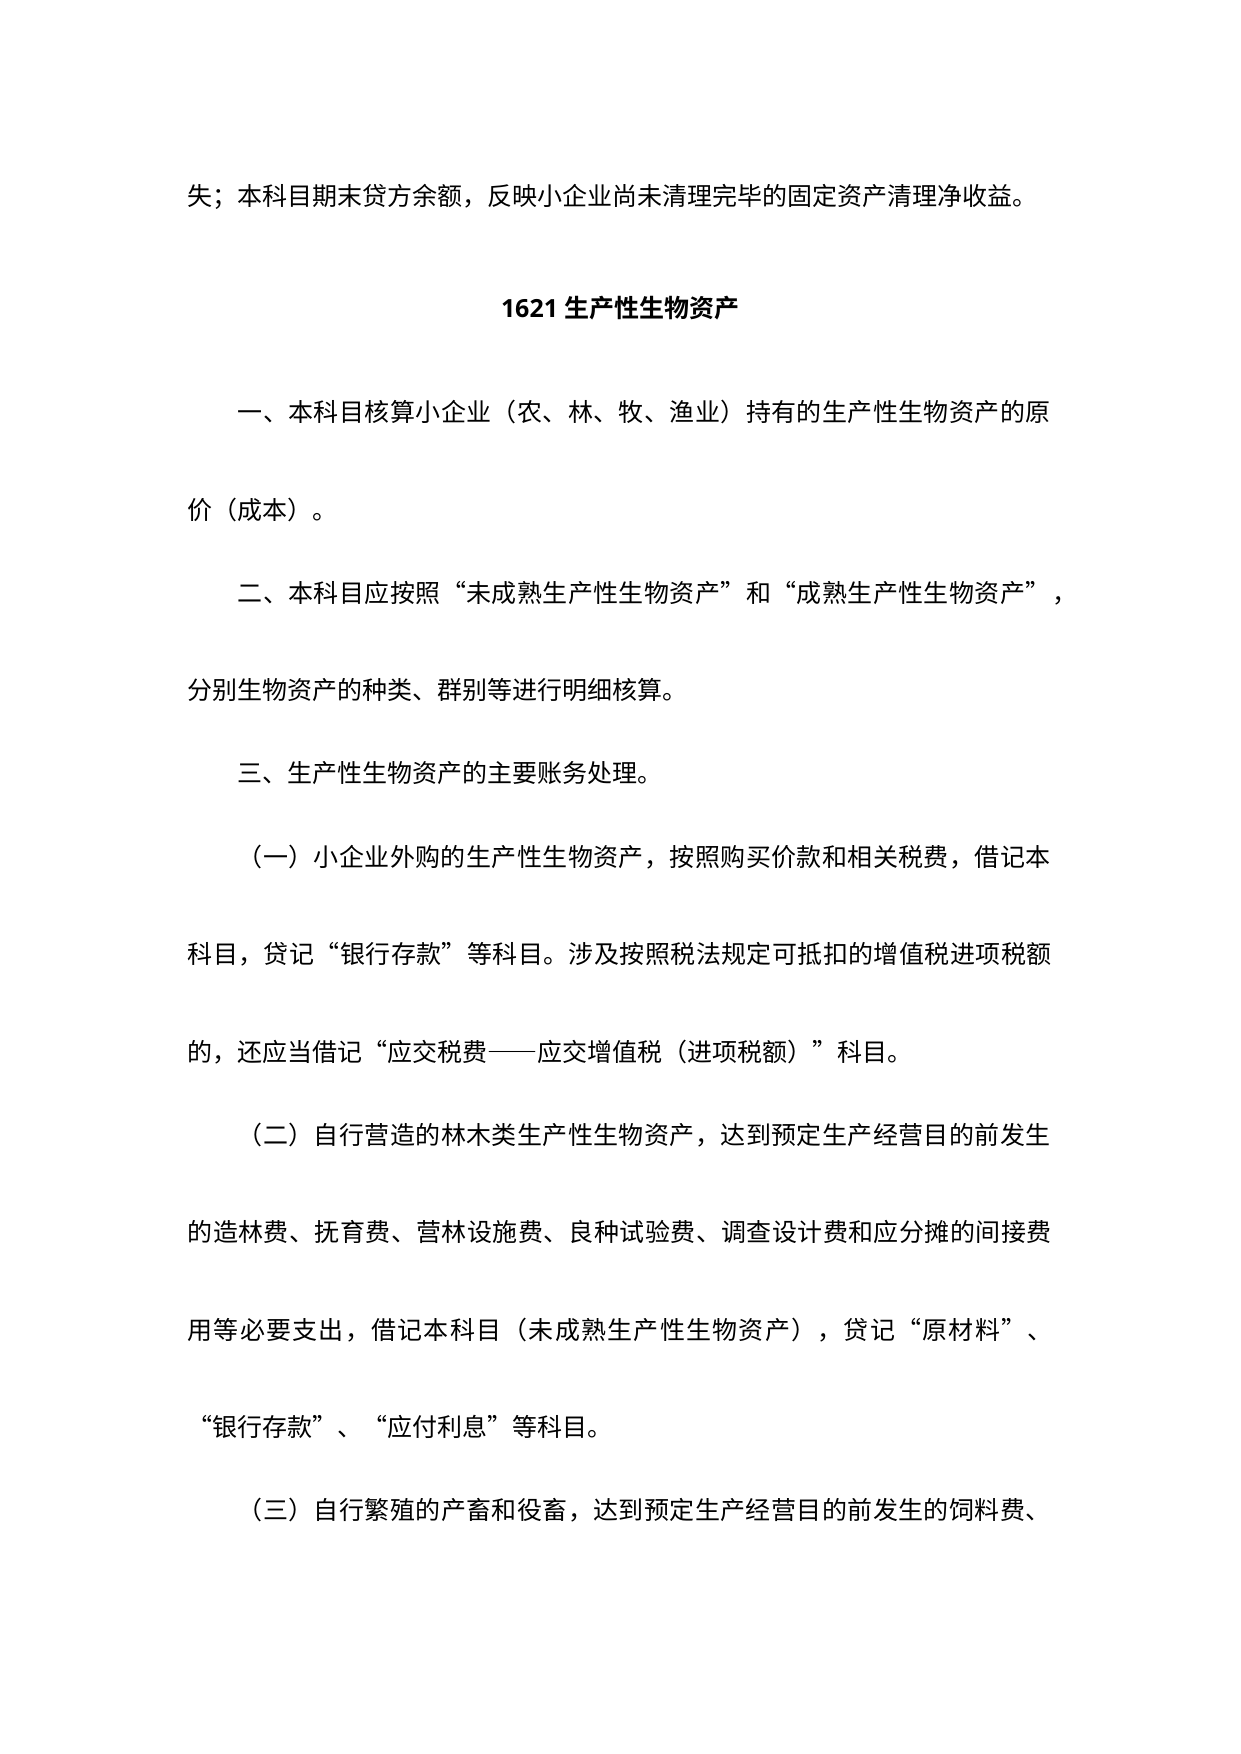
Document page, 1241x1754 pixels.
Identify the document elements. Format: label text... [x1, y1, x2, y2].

text 一、本科目核算小企业（农、林、牧、渔业）持有的生产性生物资产的原价（成本）。 [187, 378, 1053, 541]
text （一）小企业外购的生产性生物资产，按照购买价款和相关税费，借记本科目，贷记“银行存款”等科目。涉及按照税法规定可抵扣的增值税进项税额的，还应当借记“应交税费——应交增值税（进项税额）”科目。 [187, 823, 1053, 1083]
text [187, 162, 1053, 227]
subtitle 1621 生产性生物资产 [187, 274, 1053, 339]
text （二）自行营造的林木类生产性生物资产，达到预定生产经营目的前发生的造林费、抚育费、营林设施费、良种试验费、调查设计费和应分摊的间接费用等必要支出，借记本科目（未成熟生产性生物资产），贷记“原材料”、“银行存款”、“应付利息”等科目。 [187, 1101, 1053, 1458]
text 二、本科目应按照“未成熟生产性生物资产”和“成熟生产性生物资产”，分别生物资产的种类、群别等进行明细核算。 [187, 559, 1053, 721]
text 三、生产性生物资产的主要账务处理。 [187, 739, 1053, 804]
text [187, 1476, 1053, 1541]
